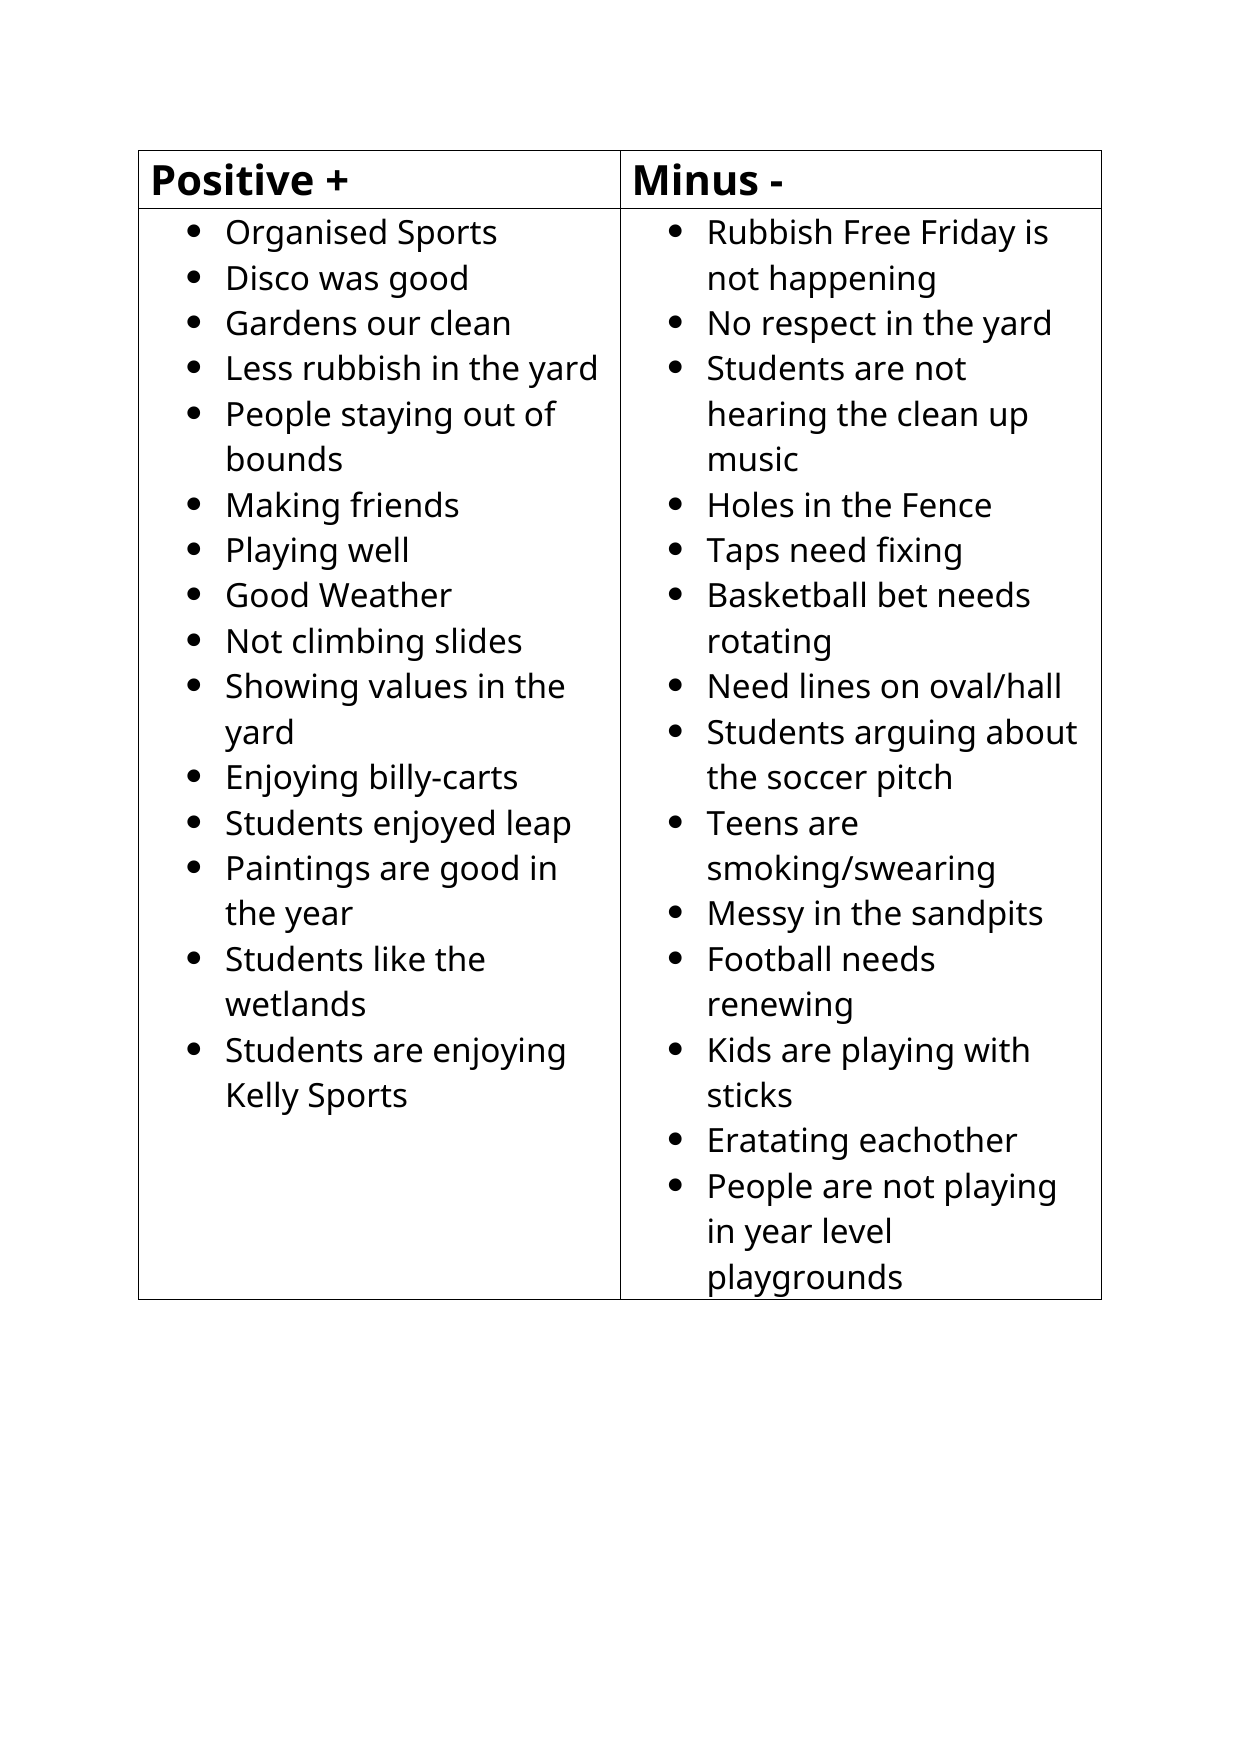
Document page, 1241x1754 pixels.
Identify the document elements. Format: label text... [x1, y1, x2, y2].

table_header Minus - [621, 151, 1101, 208]
table_cell Rubbish Free Friday is not happening No respect in the yard Students are not hearing the clean up music Holes in the Fence Taps need fixing Basketball bet needs rotating Need lines on oval/hall Students arguing about the soccer pitch Teens are smoking/swearing Messy in the sandpits Football needs renewing Kids are playing with sticks Eratating eachother People are not playing in year level playgrounds [621, 209, 1101, 1299]
table_header Positive + [139, 151, 620, 208]
table_cell Organised Sports Disco was good Gardens our clean Less rubbish in the yard People staying out of bounds Making friends Playing well Good Weather Not climbing slides Showing values in the yard Enjoying billy-carts Students enjoyed leap Paintings are good in the year Students like the wetlands Students are enjoying Kelly Sports [139, 209, 620, 1299]
